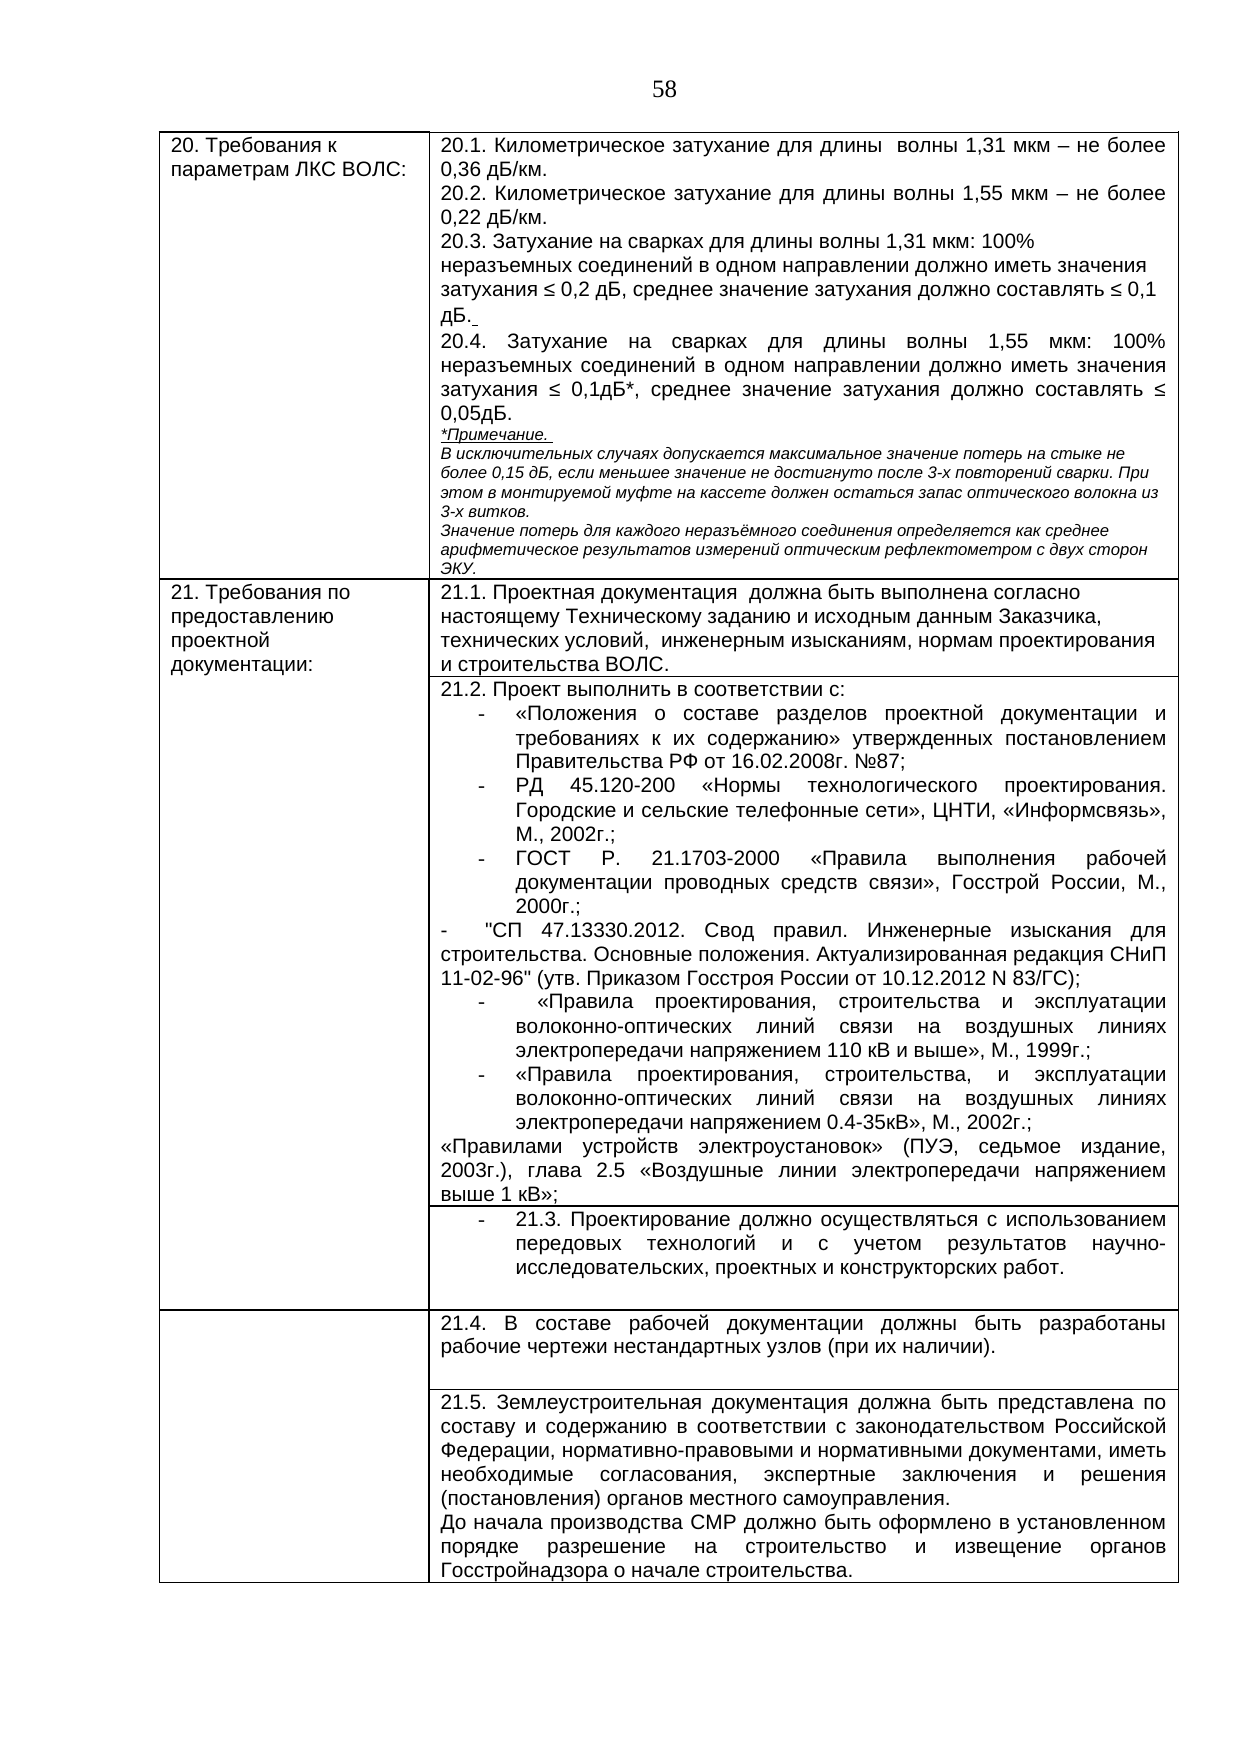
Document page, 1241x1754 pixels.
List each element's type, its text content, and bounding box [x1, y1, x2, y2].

table_cell 21.1. Проектная документация должна быть выполнена согласно настоящему Техническому заданию и исходным данным Заказчика, технических условий, инженерным изысканиям, нормам проектирования и строительства ВОЛС. [430, 580, 1178, 676]
table_cell 21.2. Проект выполнить в соответствии с: «Положения о составе разделов проектной документации и требованиях к их содержанию» утвержденных постановлением Правительства РФ от 16.02.2008г. №87; РД 45.120-200 «Нормы технологического проектирования. Городские и сельские телефонные сети», ЦНТИ, «Информсвязь», М., 2002г.; ГОСТ Р. 21.1703-2000 «Правила выполнения рабочей документации проводных средств связи», Госстрой России, М., 2000г.; - "СП 47.13330.2012. Свод правил. Инженерные изыскания для строительства. Основные положения. Актуализированная редакция СНиП 11-02-96" (утв. Приказом Госстроя России от 10.12.2012 N 83/ГС); «Правила проектирования, строительства и эксплуатации волоконно-оптических линий связи на воздушных линиях электропередачи напряжением 110 кВ и выше», М., 1999г.; «Правила проектирования, строительства, и эксплуатации волоконно-оптических линий связи на воздушных линиях электропередачи напряжением 0.4-35кВ», М., 2002г.; «Правилами устройств электроустановок» (ПУЭ, седьмое издание, 2003г.), глава 2.5 «Воздушные линии электропередачи напряжением выше 1 кВ»; [430, 677, 1178, 1205]
table_cell 20.1. Километрическое затухание для длины волны 1,31 мкм – не более 0,36 дБ/км. 20.2. Километрическое затухание для длины волны 1,55 мкм – не более 0,22 дБ/км. 20.3. Затухание на сварках для длины волны 1,31 мкм: 100% неразъемных соединений в одном направлении должно иметь значения затухания ≤ 0,2 дБ, среднее значение затухания должно составлять ≤ 0,1 дБ. 20.4. Затухание на сварках для длины волны 1,55 мкм: 100% неразъемных соединений в одном направлении должно иметь значения затухания ≤ 0,1дБ*, среднее значение затухания должно составлять ≤ 0,05дБ. *Примечание. В исключительных случаях допускается максимальное значение потерь на стыке не более 0,15 дБ, если меньшее значение не достигнуто после 3-х повторений сварки. При этом в монтируемой муфте на кассете должен остаться запас оптического волокна из 3-х витков. Значение потерь для каждого неразъёмного соединения определяется как среднее арифметическое результатов измерений оптическим рефлектометром с двух сторон ЭКУ. [430, 133, 1178, 578]
table_cell 20. Требования к параметрам ЛКС ВОЛС: [160, 133, 429, 578]
table_cell [160, 1311, 428, 1582]
table_cell 21.5. Землеустроительная документация должна быть представлена по составу и содержанию в соответствии с законодательством Российской Федерации, нормативно-правовыми и нормативными документами, иметь необходимые согласования, экспертные заключения и решения (постановления) органов местного самоуправления. До начала производства СМР должно быть оформлено в установленном порядке разрешение на строительство и извещение органов Госстройнадзора о начале строительства. [430, 1390, 1178, 1582]
table_cell 21.4. В составе рабочей документации должны быть разработаны рабочие чертежи нестандартных узлов (при их наличии). [430, 1311, 1178, 1389]
table_cell 21. Требования по предоставлению проектной документации: [160, 580, 428, 1309]
table_cell 21.3. Проектирование должно осуществляться с использованием передовых технологий и с учетом результатов научно-исследовательских, проектных и конструкторских работ. [430, 1207, 1178, 1309]
